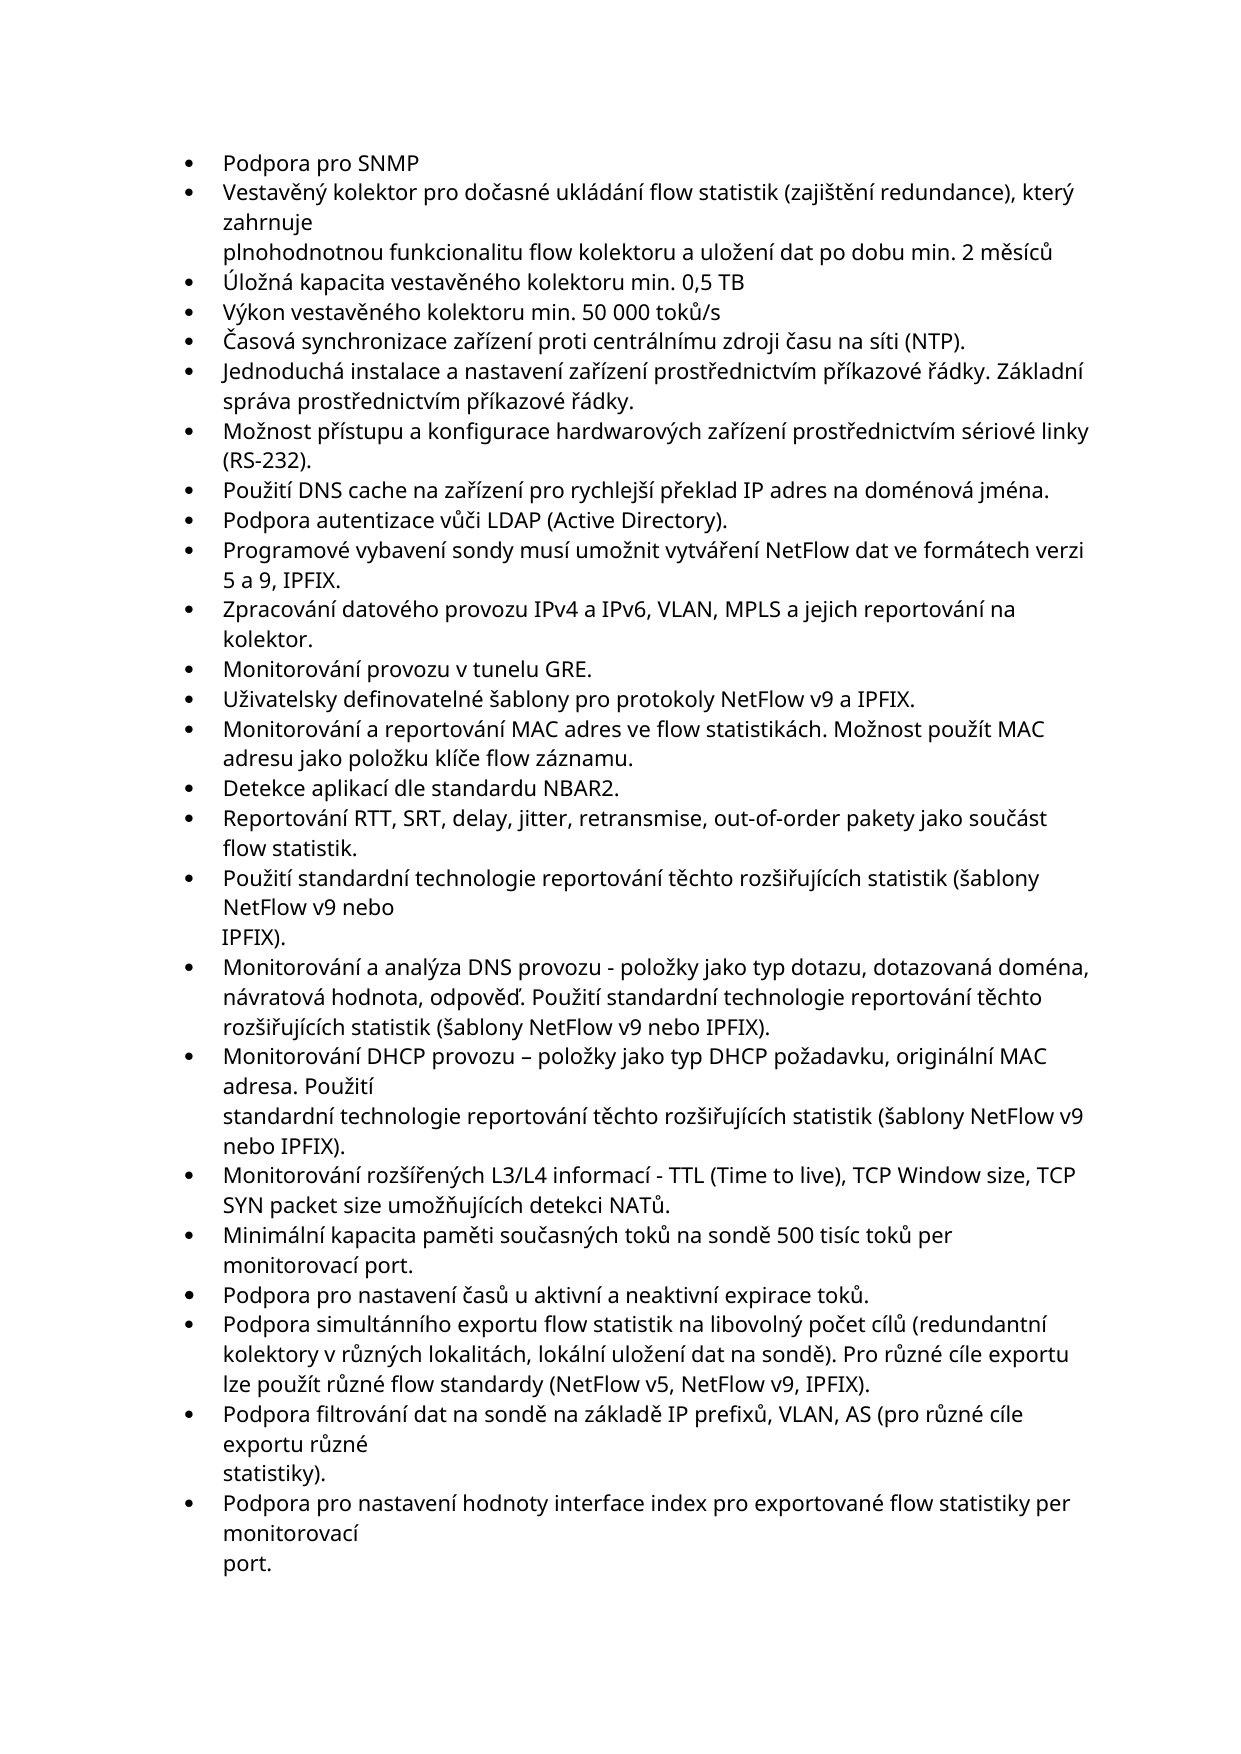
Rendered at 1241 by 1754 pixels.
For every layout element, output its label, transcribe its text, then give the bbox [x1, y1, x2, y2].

list Vestavěný kolektor pro dočasné ukládání flow statistik (zajištění redundance), který zahrnuje [185, 177, 1093, 237]
list Časová synchronizace zařízení proti centrálnímu zdroji času na síti (NTP). [185, 326, 1093, 356]
list plnohodnotnou funkcionalitu flow kolektoru a uložení dat po dobu min. 2 měsíců [223, 237, 1093, 267]
list Podpora pro SNMP [185, 148, 1093, 177]
list Monitorování DHCP provozu – položky jako typ DHCP požadavku, originální MAC adresa. Použití [185, 1041, 1093, 1101]
list Použití DNS cache na zařízení pro rychlejší překlad IP adres na doménová jména. [185, 475, 1093, 505]
list Monitorování a reportování MAC adres ve flow statistikách. Možnost použít MAC adresu jako položku klíče flow záznamu. [185, 714, 1093, 773]
list Zpracování datového provozu IPv4 a IPv6, VLAN, MPLS a jejich reportování na kolektor. [185, 594, 1093, 654]
list Podpora simultánního exportu flow statistik na libovolný počet cílů (redundantní kolektory v různých lokalitách, lokální uložení dat na sondě). Pro různé cíle exportu lze použít různé flow standardy (NetFlow v5, NetFlow v9, IPFIX). [185, 1309, 1093, 1399]
list Možnost přístupu a konfigurace hardwarových zařízení prostřednictvím sériové linky (RS-232). [185, 416, 1093, 475]
list Detekce aplikací dle standardu NBAR2. [185, 773, 1093, 803]
text IPFIX). [185, 922, 1093, 952]
list Monitorování provozu v tunelu GRE. [185, 654, 1093, 684]
list Jednoduchá instalace a nastavení zařízení prostřednictvím příkazové řádky. Základní správa prostřednictvím příkazové řádky. [185, 356, 1093, 416]
list Podpora filtrování dat na sondě na základě IP prefixů, VLAN, AS (pro různé cíle exportu různé [185, 1399, 1093, 1458]
list Podpora pro nastavení hodnoty interface index pro exportované flow statistiky per monitorovací [185, 1488, 1093, 1548]
list Minimální kapacita paměti současných toků na sondě 500 tisíc toků per monitorovací port. [185, 1220, 1093, 1280]
list port. [223, 1548, 1093, 1578]
list Podpora pro nastavení časů u aktivní a neaktivní expirace toků. [185, 1280, 1093, 1309]
list Programové vybavení sondy musí umožnit vytváření NetFlow dat ve formátech verzi 5 a 9, IPFIX. [185, 535, 1093, 594]
list Monitorování a analýza DNS provozu - položky jako typ dotazu, dotazovaná doména, návratová hodnota, odpověď. Použití standardní technologie reportování těchto rozšiřujících statistik (šablony NetFlow v9 nebo IPFIX). [185, 952, 1093, 1041]
list standardní technologie reportování těchto rozšiřujících statistik (šablony NetFlow v9 nebo IPFIX). [223, 1101, 1093, 1161]
list Úložná kapacita vestavěného kolektoru min. 0,5 TB [185, 267, 1093, 297]
list Monitorování rozšířených L3/L4 informací - TTL (Time to live), TCP Window size, TCP SYN packet size umožňujících detekci NATů. [185, 1161, 1093, 1220]
list Výkon vestavěného kolektoru min. 50 000 toků/s [185, 297, 1093, 326]
list Uživatelsky definovatelné šablony pro protokoly NetFlow v9 a IPFIX. [185, 684, 1093, 714]
list Reportování RTT, SRT, delay, jitter, retransmise, out-of-order pakety jako součást flow statistik. [185, 803, 1093, 863]
list Použití standardní technologie reportování těchto rozšiřujících statistik (šablony NetFlow v9 nebo [185, 863, 1093, 922]
list statistiky). [223, 1458, 1093, 1488]
list Podpora autentizace vůči LDAP (Active Directory). [185, 505, 1093, 535]
